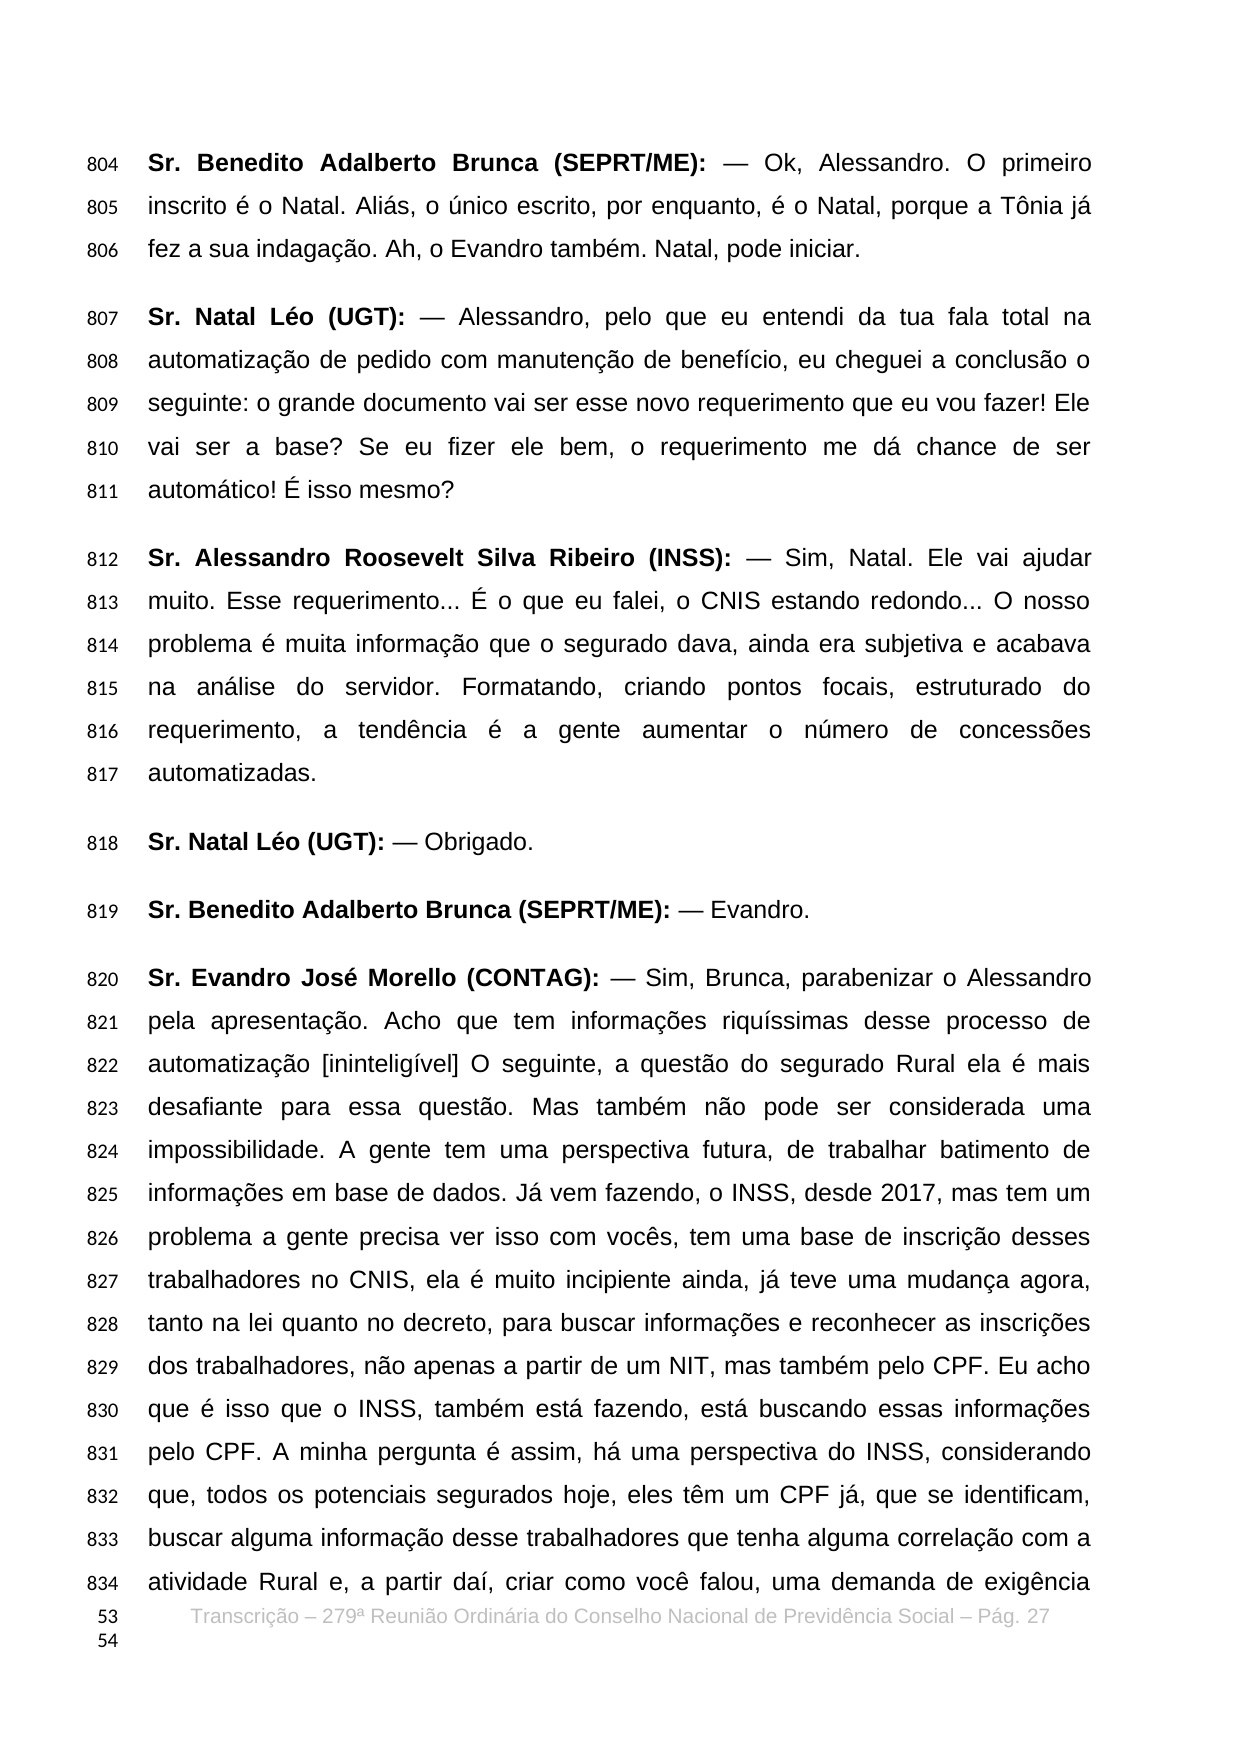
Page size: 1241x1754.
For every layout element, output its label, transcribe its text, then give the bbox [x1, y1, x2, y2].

text Sr. Benedito Adalberto Brunca (SEPRT/ME): — Ok, Alessandro. O primeiro inscrito é o Natal. Aliás, o único escrito, por enquanto, é o Natal, porque a Tônia já fez a sua indagação. Ah, o Evandro também. Natal, pode iniciar. [148, 148, 1092, 263]
text Sr. Natal Léo (UGT): — Obrigado. [148, 826, 1092, 855]
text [148, 963, 1092, 1595]
text Sr. Natal Léo (UGT): — Alessandro, pelo que eu entendi da tua fala total na automatização de pedido com manutenção de benefício, eu cheguei a conclusão o seguinte: o grande documento vai ser esse novo requerimento que eu vou fazer! Ele vai ser a base? Se eu fizer ele bem, o requerimento me dá chance de ser automático! É isso mesmo? [148, 302, 1092, 503]
text Sr. Alessandro Roosevelt Silva Ribeiro (INSS): — Sim, Natal. Ele vai ajudar muito. Esse requerimento... É o que eu falei, o CNIS estando redondo... O nosso problema é muita informação que o segurado dava, ainda era subjetiva e acabava na análise do servidor. Formatando, criando pontos focais, estruturado do requerimento, a tendência é a gente aumentar o número de concessões automatizadas. [148, 543, 1092, 787]
text Sr. Benedito Adalberto Brunca (SEPRT/ME): — Evandro. [148, 894, 1092, 923]
